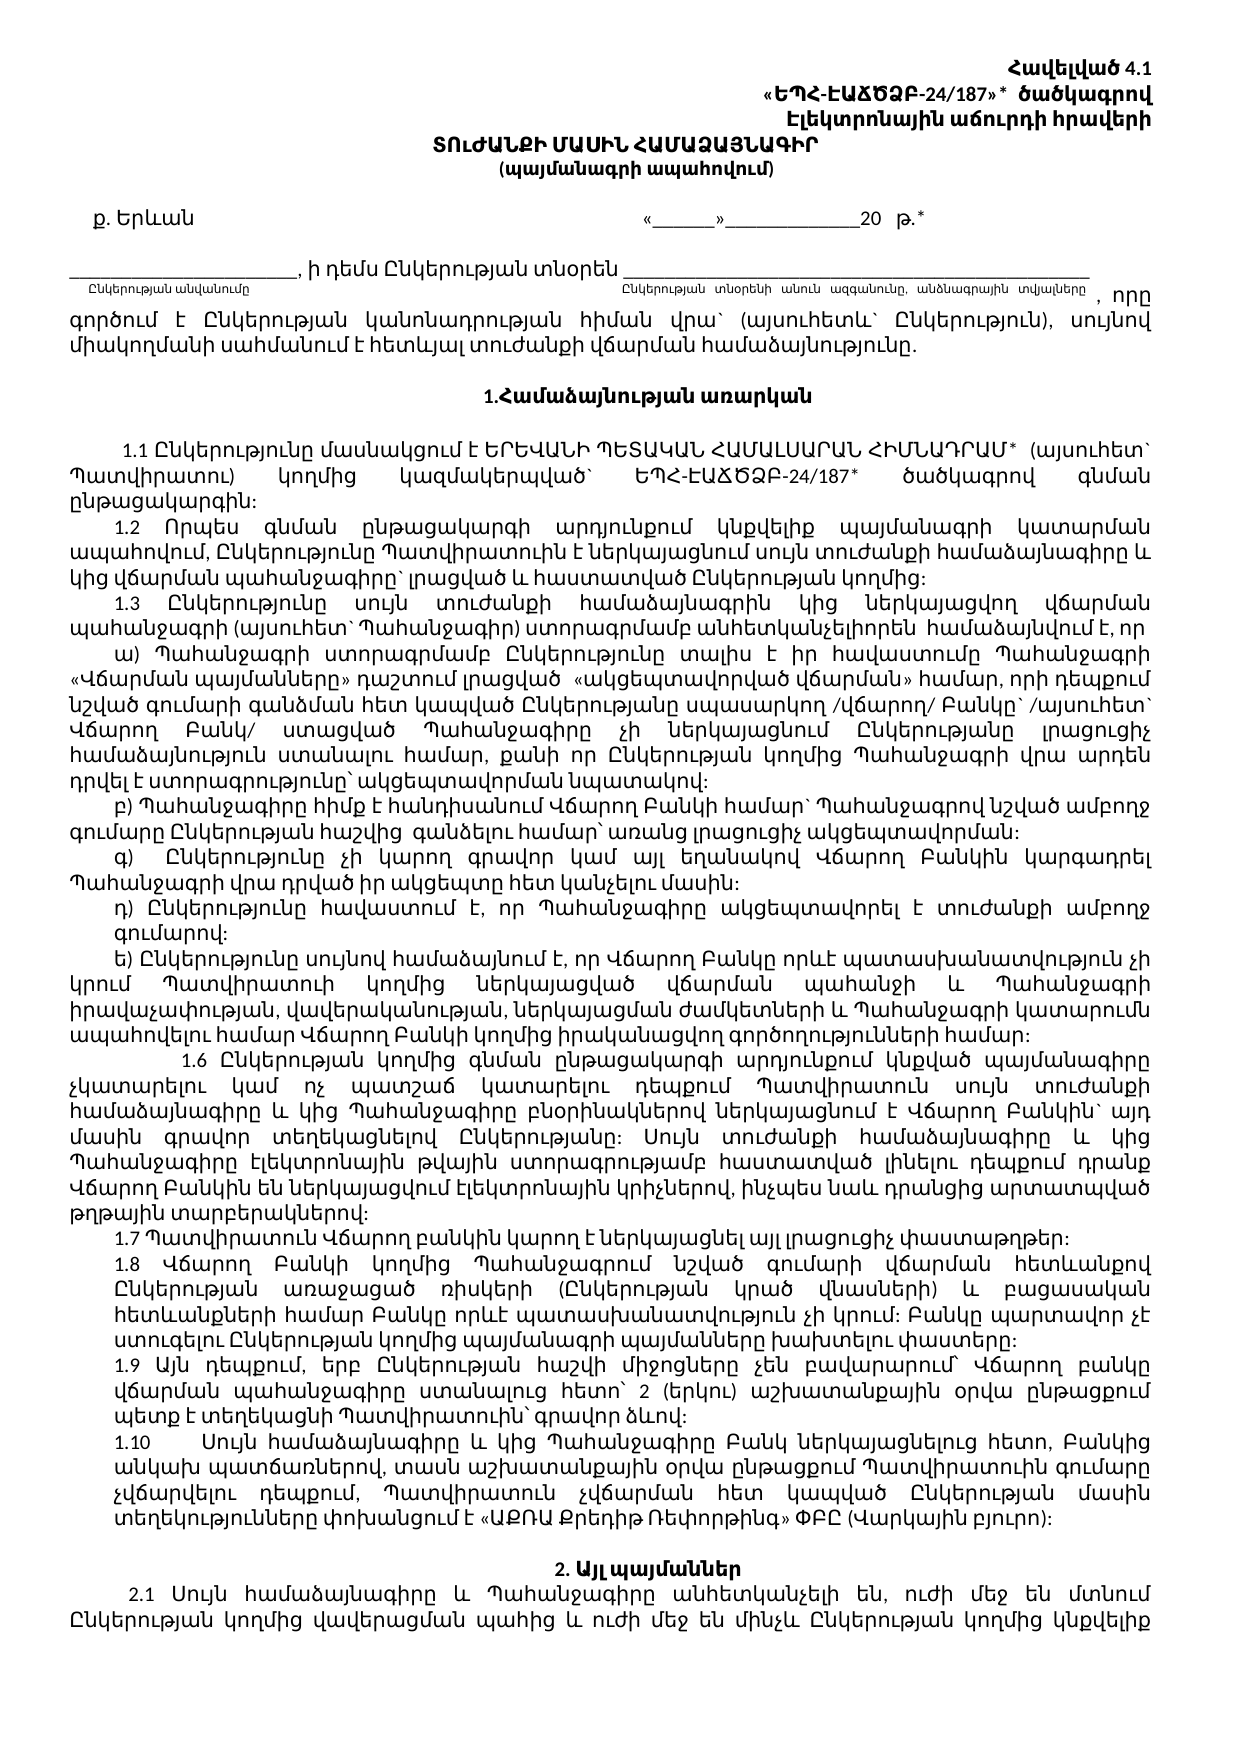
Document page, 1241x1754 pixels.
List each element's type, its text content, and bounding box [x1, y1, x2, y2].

text գ) Ընկերությունը չի կարող գրավոր կամ այլ եղանակով Վճարող Բանկին կարգադրել Պահանջագրի վրա դրված իր ակցեպտը հետ կանչելու մասին: [69, 844, 1152, 895]
text ա) Պահանջագրի ստորագրմամբ Ընկերությունը տալիս է իր հավաստումը Պահանջագրի «Վճարման պայմանները» դաշտում լրացված «ակցեպտավորված վճարման» համար, որի դեպքում նշված գումարի գանձման հետ կապված Ընկերությանը սպասարկող /վճարող/ Բանկը` /այսուհետ` Վճարող Բանկ/ ստացված Պահանջագիրը չի ներկայացնում Ընկերությանը լրացուցիչ համաձայնություն ստանալու համար, քանի որ Ընկերության կողմից Պահանջագրի վրա արդեն դրվել է ստորագրությունը՝ ակցեպտավորման նպատակով: [69, 641, 1152, 793]
text Ընկերության անվանումը Ընկերության տնօրենի անուն ազգանունը, անձնագրային տվյալները , որը գործում է Ընկերության կանոնադրության հիման վրա` (այսուհետև` Ընկերություն), սույնով միակողմանի սահմանում է հետևյալ տուժանքի վճարման համաձայնությունը. [69, 282, 1152, 358]
text բ) Պահանջագիրը հիմք է հանդիսանում Վճարող Բանկի համար` Պահանջագրով նշված ամբողջ գումարը Ընկերության հաշվից գանձելու համար՝ առանց լրացուցիչ ակցեպտավորման: [69, 793, 1152, 844]
text 1.6 Ընկերության կողմից գնման ընթացակարգի արդյունքում կնքված պայմանագիրը չկատարելու կամ ոչ պատշաճ կատարելու դեպքում Պատվիրատուն սույն տուժանքի համաձայնագիրը և կից Պահանջագիրը բնօրինակներով ներկայացնում է Վճարող Բանկին` այդ մասին գրավոր տեղեկացնելով Ընկերությանը: Սույն տուժանքի համաձայնագիրը և կից Պահանջագիրը էլեկտրոնային թվային ստորագրությամբ հաստատված լինելու դեպքում դրանք Վճարող Բանկին են ներկայացվում էլեկտրոնային կրիչներով, ինչպես նաև դրանցից արտատպված թղթային տարբերակներով: [69, 1048, 1152, 1226]
text Էլեկտրոնային աճուրդի հրավերի [69, 106, 1152, 132]
text ե) Ընկերությունը սույնով համաձայնում է, որ Վճարող Բանկը որևէ պատասխանատվություն չի կրում Պատվիրատուի կողմից ներկայացված վճարման պահանջի և Պահանջագրի իրավաչափության, վավերականության, ներկայացման ժամկետների և Պահանջագրի կատարումն ապահովելու համար Վճարող Բանկի կողմից իրականացվող գործողությունների համար: [69, 946, 1152, 1048]
text Հավելված 4.1 [69, 56, 1152, 81]
text ______________________, ի դեմս Ընկերության տնօրեն _____________________________________________ [69, 256, 1152, 282]
text «ԵՊՀ-ԷԱՃԾՁԲ-24/187»* ծածկագրով [69, 81, 1152, 106]
text 1.2 Որպես գնման ընթացակարգի արդյունքում կնքվելիք պայմանագրի կատարման ապահովում, Ընկերությունը Պատվիրատուին է ներկայացնում սույն տուժանքի համաձայնագիրը և կից վճարման պահանջագիրը` լրացված և հաստատված Ընկերության կողմից: [69, 514, 1152, 590]
text 1.3 Ընկերությունը սույն տուժանքի համաձայնագրին կից ներկայացվող վճարման պահանջագրի (այսուհետ` Պահանջագիր) ստորագրմամբ անհետկանչելիորեն համաձայնվում է, որ [69, 590, 1152, 641]
text 2. Այլ պայմաններ [144, 1556, 1152, 1581]
text (պայմանագրի ապահովում) [69, 157, 1152, 180]
text 1.10 Սույն համաձայնագիրը և կից Պահանջագիրը Բանկ ներկայացնելուց հետո, Բանկից անկախ պատճառներով, տասն աշխատանքային օրվա ընթացքում Պատվիրատուին գումարը չվճարվելու դեպքում, Պատվիրատուն չվճարման հետ կապված Ընկերության մասին տեղեկությունները փոխանցում է «ԱՔՌԱ Քրեդիթ Ռեփորթինգ» ՓԲԸ (Վարկային բյուրո): [113, 1429, 1152, 1531]
text 1.8 Վճարող Բանկի կողմից Պահանջագրում նշված գումարի վճարման հետևանքով Ընկերության առաջացած ռիսկերի (Ընկերության կրած վնասների) և բացասական հետևանքների համար Բանկը որևէ պատասխանատվություն չի կրում: Բանկը պարտավոր չէ ստուգելու Ընկերության կողմից պայմանագրի պայմանները խախտելու փաստերը: [113, 1251, 1152, 1353]
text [69, 1581, 1152, 1632]
text 1.7 Պատվիրատուն Վճարող բանկին կարող է ներկայացնել այլ լրացուցիչ փաստաթղթեր: [113, 1226, 1152, 1251]
text դ) Ընկերությունը հավաստում է, որ Պահանջագիրը ակցեպտավորել է տուժանքի ամբողջ գումարով: [113, 895, 1152, 946]
text ՏՈւԺԱՆՔԻ ՄԱՍԻՆ ՀԱՄԱՁԱՅՆԱԳԻՐ [69, 132, 1152, 157]
text 1.1 Ընկերությունը մասնակցում է ԵՐԵՎԱՆԻ ՊԵՏԱԿԱՆ ՀԱՄԱԼՍԱՐԱՆ ՀԻՄՆԱԴՐԱՄ* (այսուհետ` Պատվիրատու) կողմից կազմակերպված` ԵՊՀ-ԷԱՃԾՁԲ-24/187* ծածկագրով գնման ընթացակարգին: [69, 438, 1152, 514]
text 1.9 Այն դեպքում, երբ Ընկերության հաշվի միջոցները չեն բավարարում՝ Վճարող բանկը վճարման պահանջագիրը ստանալուց հետո՝ 2 (երկու) աշխատանքային օրվա ընթացքում պետք է տեղեկացնի Պատվիրատուին՝ գրավոր ձևով: [113, 1353, 1152, 1429]
text 1.Համաձայնության առարկան [144, 383, 1152, 409]
text ք. Երևան «______»_____________20 թ.* [69, 206, 1152, 231]
